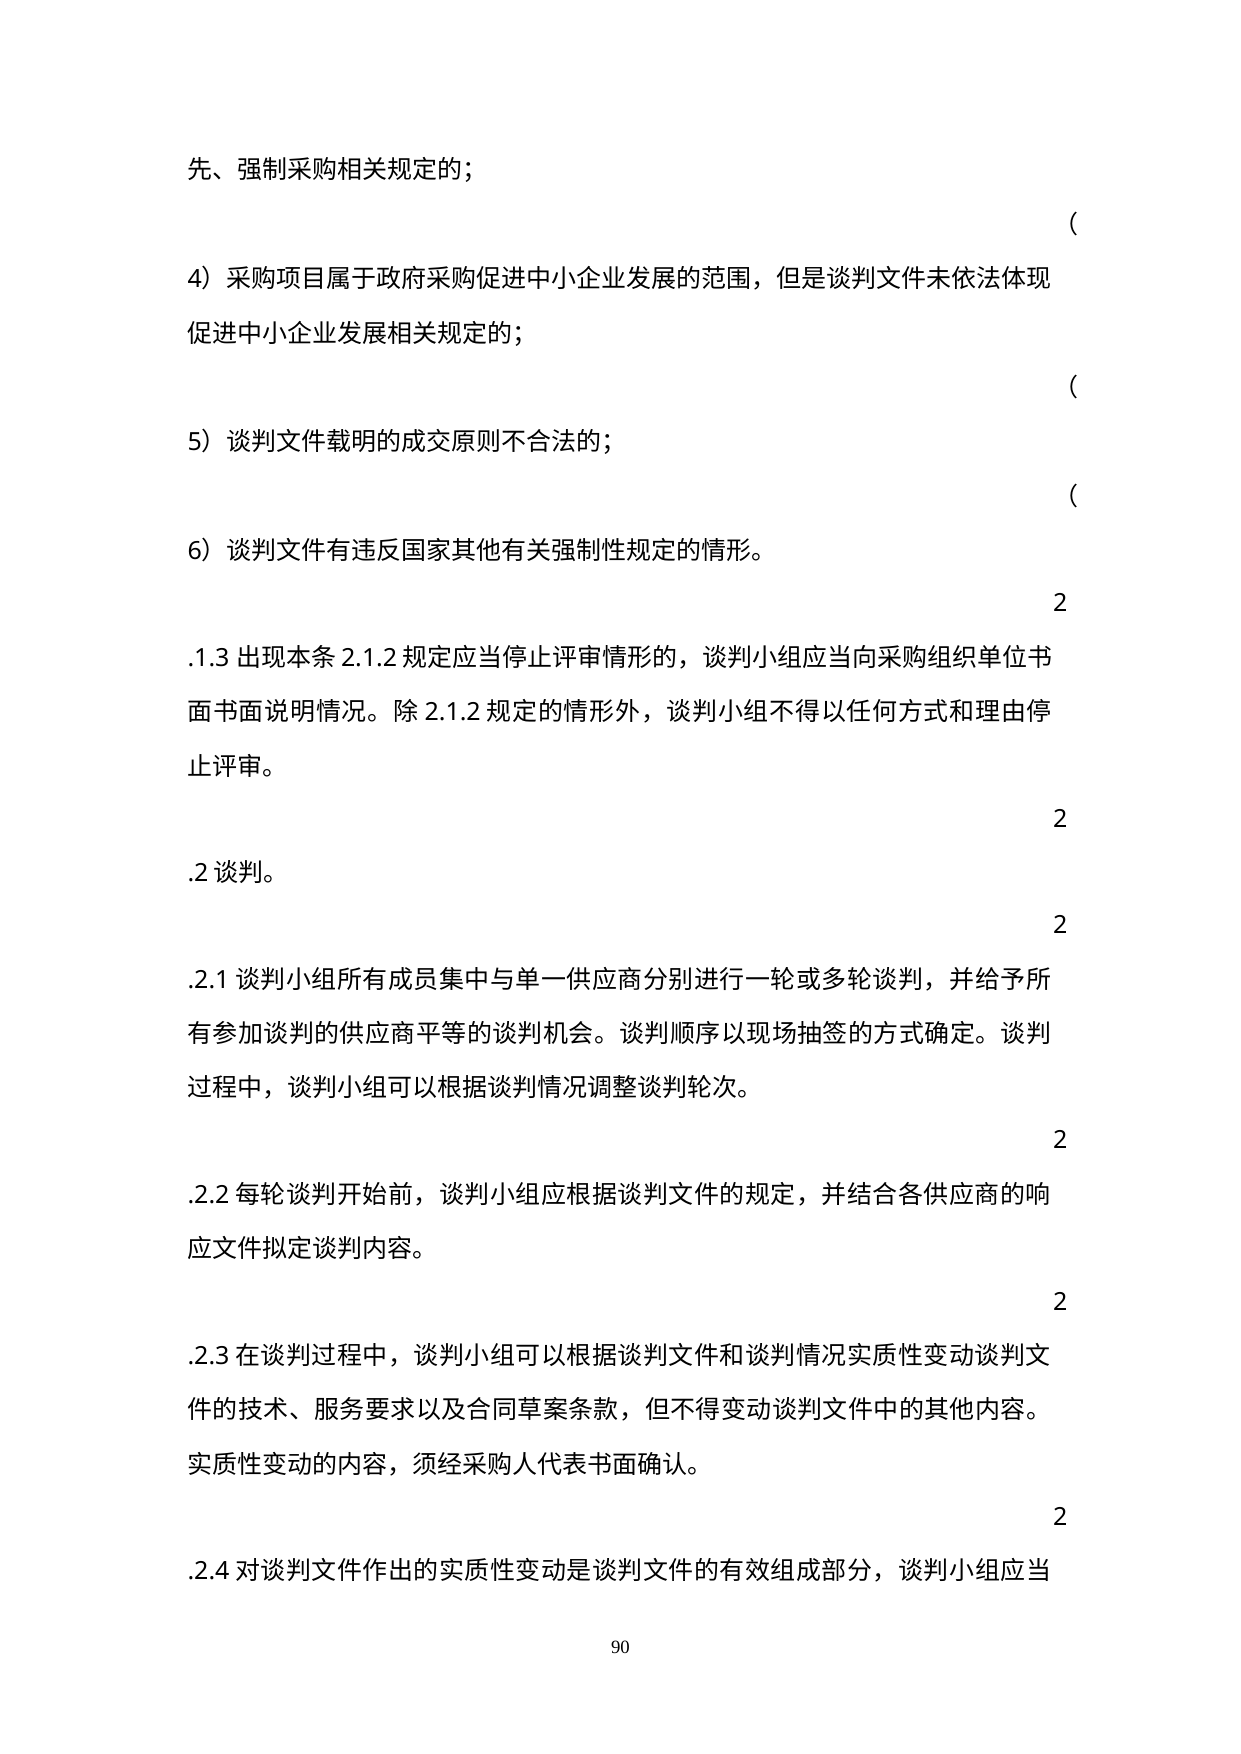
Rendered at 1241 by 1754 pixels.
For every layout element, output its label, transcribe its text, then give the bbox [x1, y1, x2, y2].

subtitle 2.2.3在谈判过程中，谈判小组可以根据谈判文件和谈判情况实质性变动谈判文件的技术、服务要求以及合同草案条款，但不得变动谈判文件中的其他内容。实质性变动的内容，须经采购人代表书面确认。 [187, 1283, 1053, 1480]
subtitle 2.1.3 出现本条2.1.2规定应当停止评审情形的，谈判小组应当向采购组织单位书面书面说明情况。除2.1.2规定的情形外，谈判小组不得以任何方式和理由停止评审。 [187, 585, 1053, 782]
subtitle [187, 1498, 1053, 1587]
subtitle （6）谈判文件有违反国家其他有关强制性规定的情形。 [187, 476, 1053, 567]
subtitle （4）采购项目属于政府采购促进中小企业发展的范围，但是谈判文件未依法体现促进中小企业发展相关规定的； [187, 204, 1053, 349]
subtitle 2.2.1谈判小组所有成员集中与单一供应商分别进行一轮或多轮谈判，并给予所有参加谈判的供应商平等的谈判机会。谈判顺序以现场抽签的方式确定。谈判过程中，谈判小组可以根据谈判情况调整谈判轮次。 [187, 907, 1053, 1104]
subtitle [187, 150, 1053, 186]
subtitle （5）谈判文件载明的成交原则不合法的； [187, 367, 1053, 458]
subtitle 2.2谈判。 [187, 800, 1053, 889]
subtitle 2.2.2每轮谈判开始前，谈判小组应根据谈判文件的规定，并结合各供应商的响应文件拟定谈判内容。 [187, 1122, 1053, 1265]
